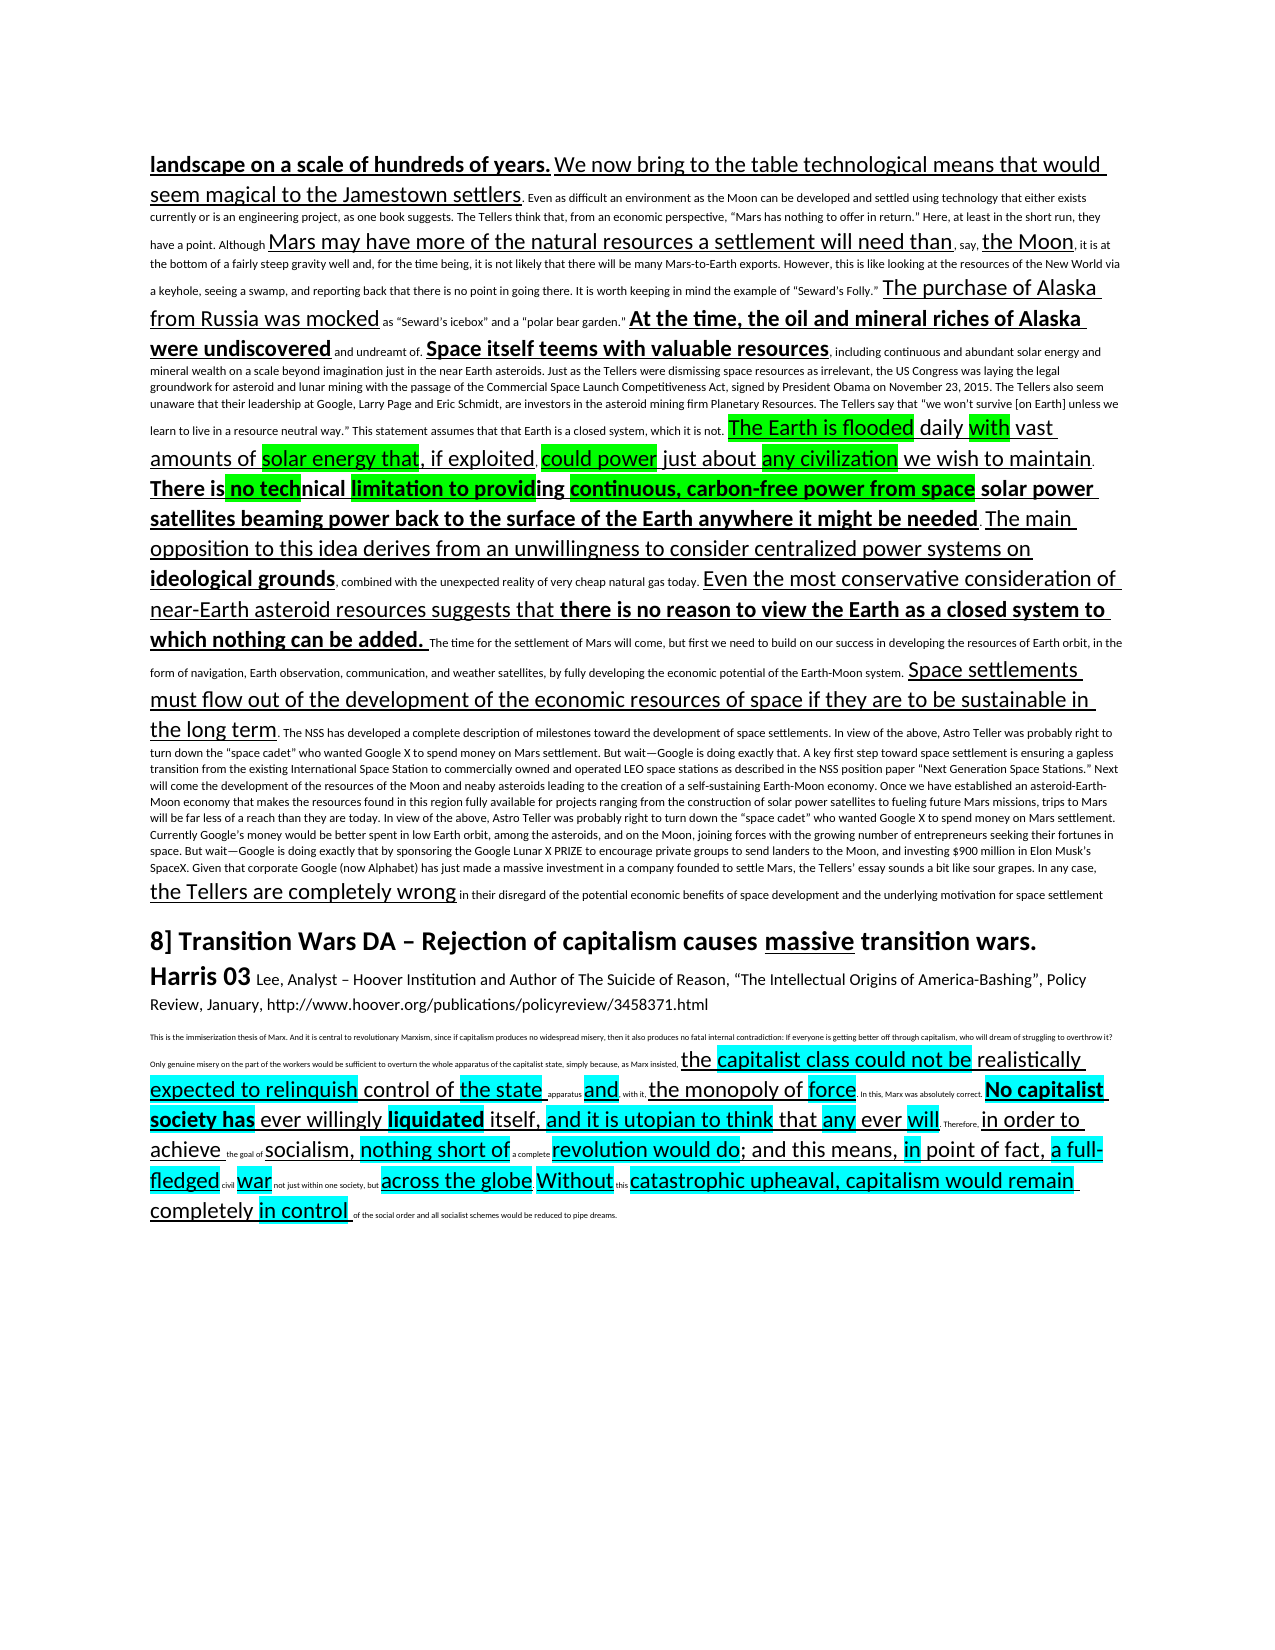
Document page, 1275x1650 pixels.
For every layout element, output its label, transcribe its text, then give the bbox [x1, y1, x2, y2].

subtitle 8] Transition Wars DA – Rejection of capitalism causes massive transition wars. [150, 924, 1125, 957]
text Harris 03 Lee, Analyst – Hoover Institution and Author of The Suicide of Reason, “The Intellectual Origins of America-Bashing”, Policy Review, January, http://www.hoover.org/publications/policyreview/3458371.html [150, 959, 1125, 1014]
text This is the immiserization thesis of Marx. And it is central to revolutionary Marxism, since if capitalism produces no widespread misery, then it also produces no fatal internal contradiction: If everyone is getting better off through capitalism, who will dream of struggling to overthrow it? Only genuine misery on the part of the workers would be sufficient to overturn the whole apparatus of the capitalist state, simply because, as Marx insisted, the capitalist class could not be realistically expected to relinquish control of the state apparatus and, with it, the monopoly of force. In this, Marx was absolutely correct. No capitalist society has ever willingly liquidated itself, and it is utopian to think that any ever will. Therefore, in order to achieve the goal of socialism, nothing short of a complete revolution would do; and this means, in point of fact, a full-fledged civil war not just within one society, but across the globe. Without this catastrophic upheaval, capitalism would remain completely in control of the social order and all socialist schemes would be reduced to pipe dreams. [150, 1032, 1125, 1224]
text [150, 150, 1125, 906]
